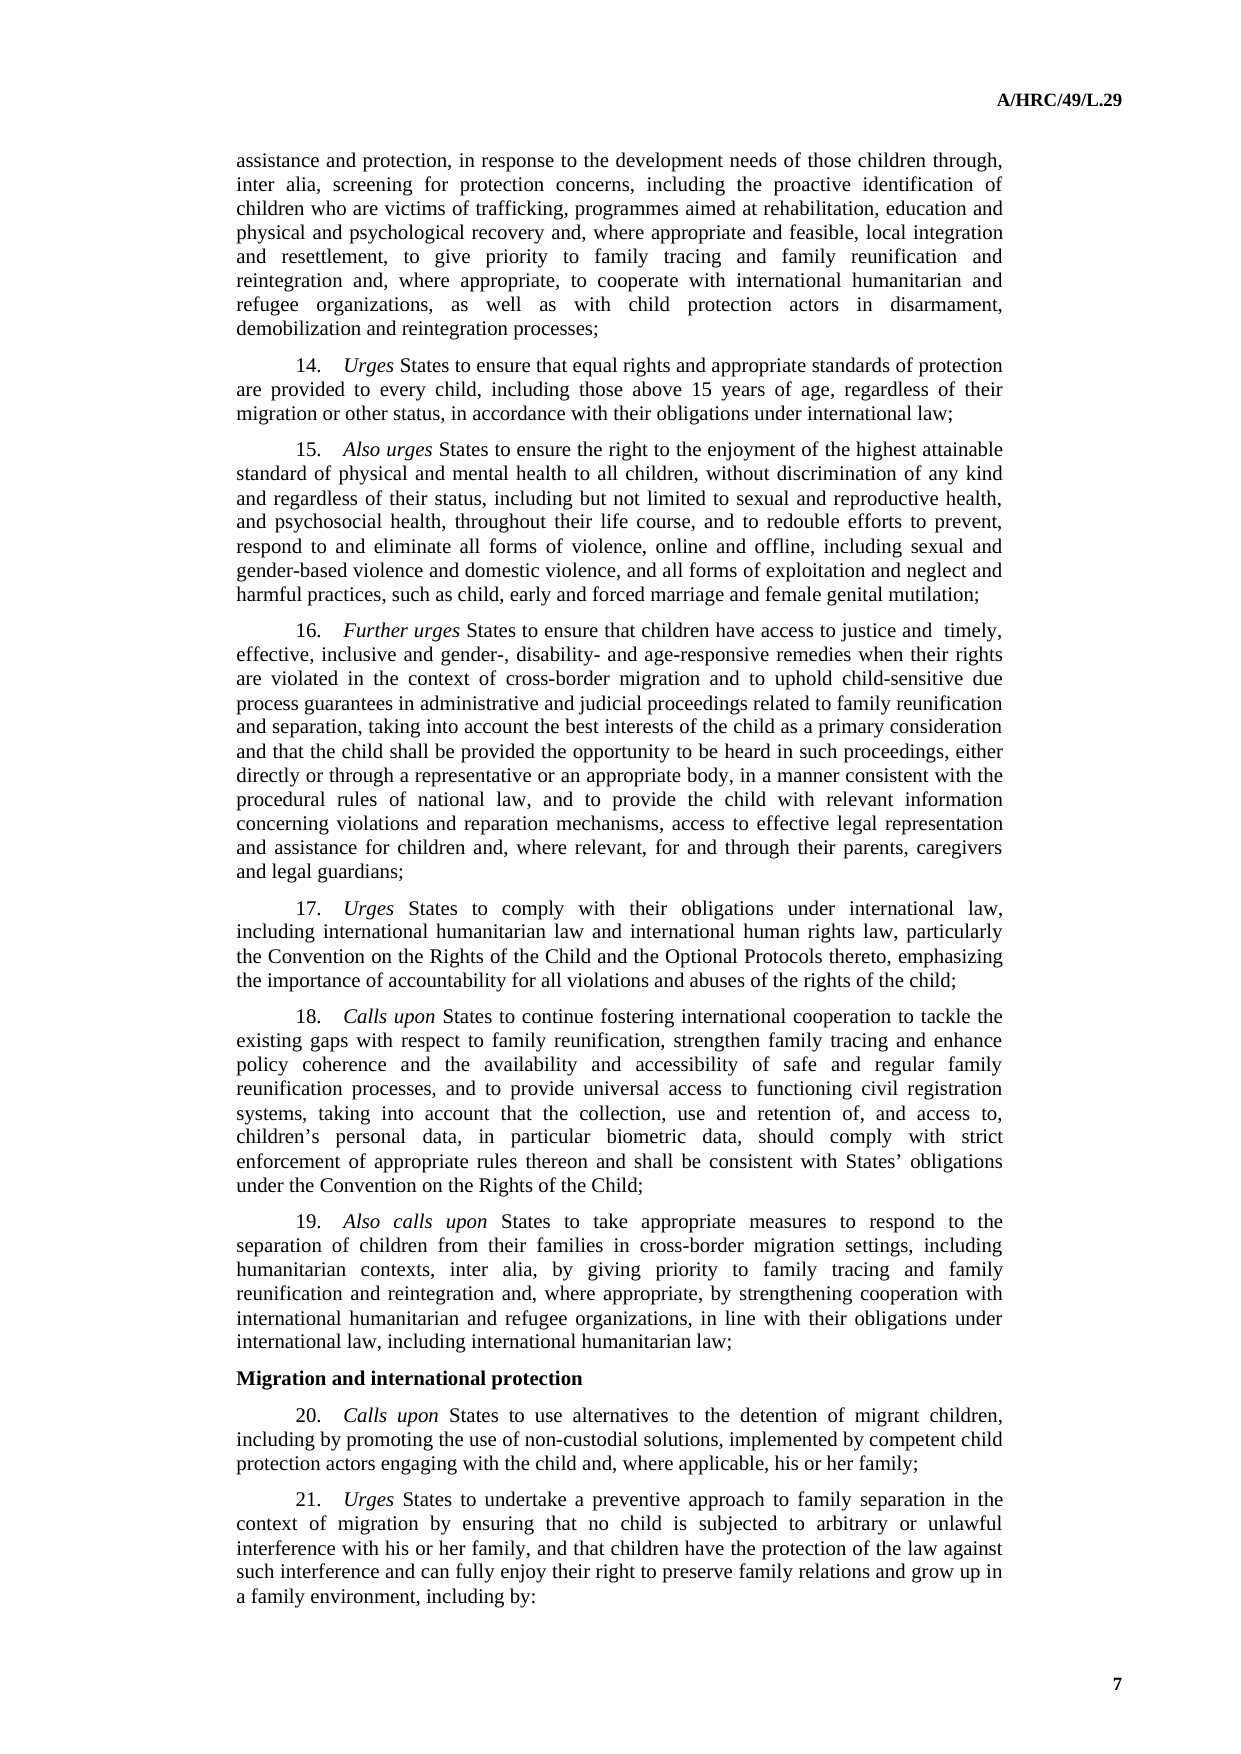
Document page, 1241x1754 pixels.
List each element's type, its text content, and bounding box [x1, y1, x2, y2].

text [236, 148, 1004, 340]
text 14. Urges States to ensure that equal rights and appropriate standards of protection are provided to every child, including those above 15 years of age, regardless of their migration or other status, in accordance with their obligations under international law; [236, 353, 1004, 425]
text 19. Also calls upon States to take appropriate measures to respond to the separation of children from their families in cross-border migration settings, including humanitarian contexts, inter alia, by giving priority to family tracing and family reunification and reintegration and, where appropriate, by strengthening cooperation with international humanitarian and refugee organizations, in line with their obligations under international law, including international humanitarian law; [236, 1209, 1004, 1353]
text 21. Urges States to undertake a preventive approach to family separation in the context of migration by ensuring that no child is subjected to arbitrary or unlawful interference with his or her family, and that children have the protection of the law against such interference and can fully enjoy their right to preserve family relations and grow up in a family environment, including by: [236, 1487, 1004, 1608]
text Migration and international protection [177, 1366, 1004, 1390]
text 16. Further urges States to ensure that children have access to justice and timely, effective, inclusive and gender-, disability- and age-responsive remedies when their rights are violated in the context of cross-border migration and to uphold child-sensitive due process guarantees in administrative and judicial proceedings related to family reunification and separation, taking into account the best interests of the child as a primary consideration and that the child shall be provided the opportunity to be heard in such proceedings, either directly or through a representative or an appropriate body, in a manner consistent with the procedural rules of national law, and to provide the child with relevant information concerning violations and reparation mechanisms, access to effective legal representation and assistance for children and, where relevant, for and through their parents, caregivers and legal guardians; [236, 618, 1004, 883]
text 15. Also urges States to ensure the right to the enjoyment of the highest attainable standard of physical and mental health to all children, without discrimination of any kind and regardless of their status, including but not limited to sexual and reproductive health, and psychosocial health, throughout their life course, and to redouble efforts to prevent, respond to and eliminate all forms of violence, online and offline, including sexual and gender-based violence and domestic violence, and all forms of exploitation and neglect and harmful practices, such as child, early and forced marriage and female genital mutilation; [236, 437, 1004, 606]
text 18. Calls upon States to continue fostering international cooperation to tackle the existing gaps with respect to family reunification, strengthen family tracing and enhance policy coherence and the availability and accessibility of safe and regular family reunification processes, and to provide universal access to functioning civil registration systems, taking into account that the collection, use and retention of, and access to, children’s personal data, in particular biometric data, should comply with strict enforcement of appropriate rules thereon and shall be consistent with States’ obligations under the Convention on the Rights of the Child; [236, 1004, 1004, 1197]
text 20. Calls upon States to use alternatives to the detention of migrant children, including by promoting the use of non-custodial solutions, implemented by competent child protection actors engaging with the child and, where applicable, his or her family; [236, 1403, 1004, 1475]
text 17. Urges States to comply with their obligations under international law, including international humanitarian law and international human rights law, particularly the Convention on the Rights of the Child and the Optional Protocols thereto, emphasizing the importance of accountability for all violations and abuses of the rights of the child; [236, 895, 1004, 992]
